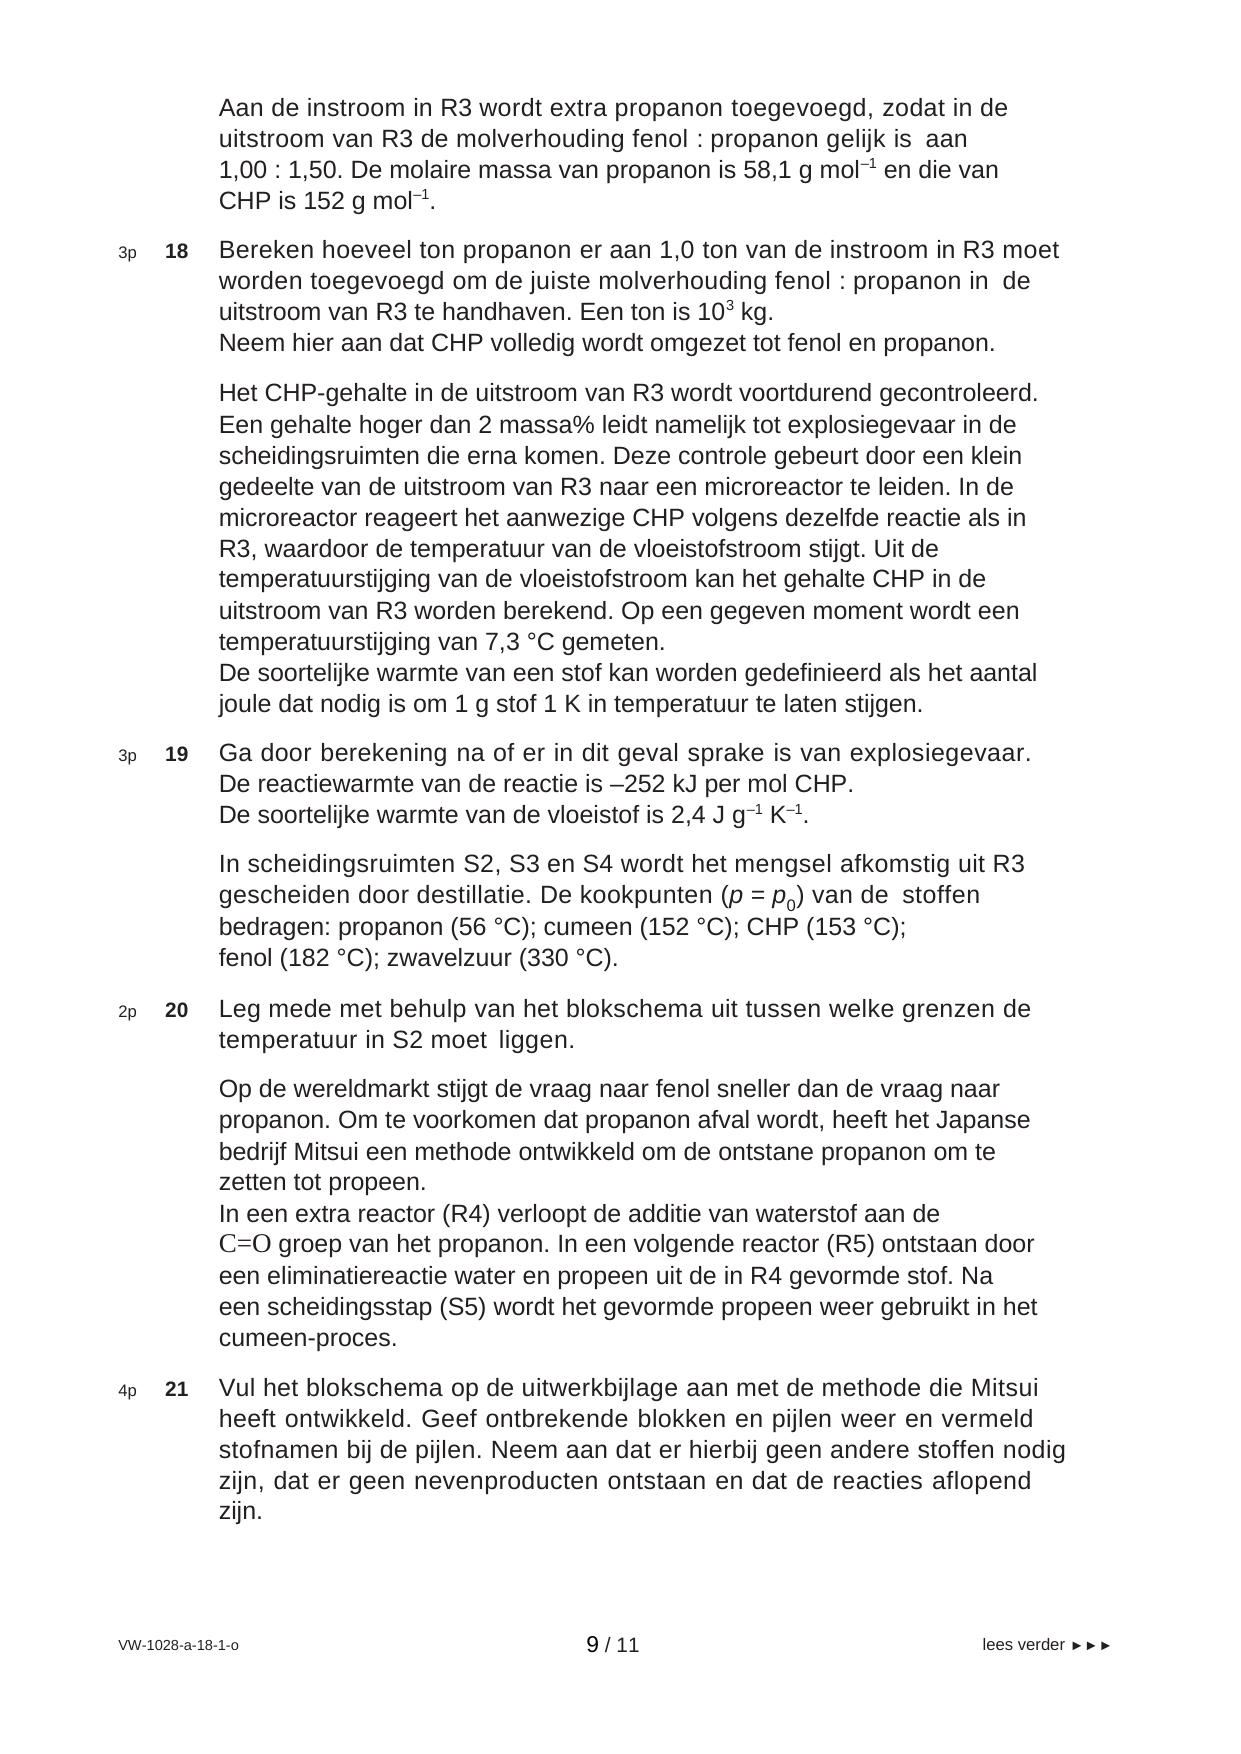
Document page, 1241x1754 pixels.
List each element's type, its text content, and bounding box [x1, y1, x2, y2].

text zetten tot propeen. [218, 1168, 1136, 1196]
text bedragen: propanon (56 °C); cumeen (152 °C); CHP (153 °C); [218, 917, 456, 940]
text 4p 21 Vul het blokschema op de uitwerkbijlage aan met de methode die Mitsui heeft ontwikkeld. Geef ontbrekende blokken en pijlen weer en vermeld [118, 1373, 1048, 1433]
text uitstroom van R3 te handhaven. Een ton is 103 kg. [218, 297, 1136, 326]
text In een extra reactor (R4) verloopt de additie van waterstof aan de [218, 1199, 1136, 1227]
text Een gehalte hoger dan 2 massa% leidt namelijk tot explosiegevaar in de scheidingsruimten die erna komen. Deze controle gebeurt door een klein gedeelte van de uitstroom van R3 naar een microreactor te leiden. In de microreactor reageert het aanwezige CHP volgens dezelfde reactie als in R3, waardoor de temperatuur van de vloeistofstroom stijgt. Uit de [218, 409, 1048, 562]
text Neem hier aan dat CHP volledig wordt omgezet tot fenol en propanon. [218, 328, 1136, 357]
text bedragen: propanon (56 °C); cumeen (152 °C); CHP (153 °C); [894, 917, 1136, 940]
text temperatuurstijging van de vloeistofstroom kan het gehalte CHP in de [218, 565, 1136, 593]
text 2p 20 Leg mede met behulp van het blokschema uit tussen welke grenzen de temperatuur in S2 moet liggen. [118, 993, 1048, 1053]
text 3p 18 Bereken hoeveel ton propanon er aan 1,0 ton van de instroom in R3 moet worden toegevoegd om de juiste molverhouding fenol : propanon in de [118, 235, 1067, 295]
text zijn. [218, 1497, 1136, 1526]
text 1,00 : 1,50. De molaire massa van propanon is 58,1 g mol–1 en die van CHP is 152 g mol–1. [218, 155, 1048, 214]
text Aan de instroom in R3 wordt extra propanon toegevoegd, zodat in de uitstroom van R3 de molverhouding fenol : propanon gelijk is aan [218, 93, 1048, 152]
text C=O groep van het propanon. In een volgende reactor (R5) ontstaan door een eliminatiereactie water en propeen uit de in R4 gevormde stof. Na [218, 1227, 1048, 1289]
text In scheidingsruimten S2, S3 en S4 wordt het mengsel afkomstig uit R3 gescheiden door destillatie. De kookpunten (p = p0) van de stoffen [218, 849, 1136, 914]
text uitstroom van R3 worden berekend. Op een gegeven moment wordt een temperatuurstijging van 7,3 °C gemeten. [218, 596, 1136, 655]
text De soortelijke warmte van een stof kan worden gedefinieerd als het aantal joule dat nodig is om 1 g stof 1 K in temperatuur te laten stijgen. [218, 658, 1048, 717]
text 3p 19 Ga door berekening na of er in dit geval sprake is van explosiegevaar. [118, 738, 1136, 767]
text propanon. Om te voorkomen dat propanon afval wordt, heeft het Japanse bedrijf Mitsui een methode ontwikkeld om de ontstane propanon om te [218, 1106, 1048, 1165]
text Op de wereldmarkt stijgt de vraag naar fenol sneller dan de vraag naar [218, 1074, 1136, 1103]
text De reactiewarmte van de reactie is –252 kJ per mol CHP. De soortelijke warmte van de vloeistof is 2,4 J g–1 K–1. [218, 769, 886, 829]
text Het CHP-gehalte in de uitstroom van R3 wordt voortdurend gecontroleerd. [218, 378, 1136, 407]
text een scheidingsstap (S5) wordt het gevormde propeen weer gebruikt in het cumeen-proces. [218, 1292, 1083, 1352]
text stofnamen bij de pijlen. Neem aan dat er hierbij geen andere stoffen nodig zijn, dat er geen nevenproducten ontstaan en dat de reacties aflopend [218, 1435, 1081, 1495]
text fenol (182 °C); zwavelzuur (330 °C). [218, 943, 1136, 972]
